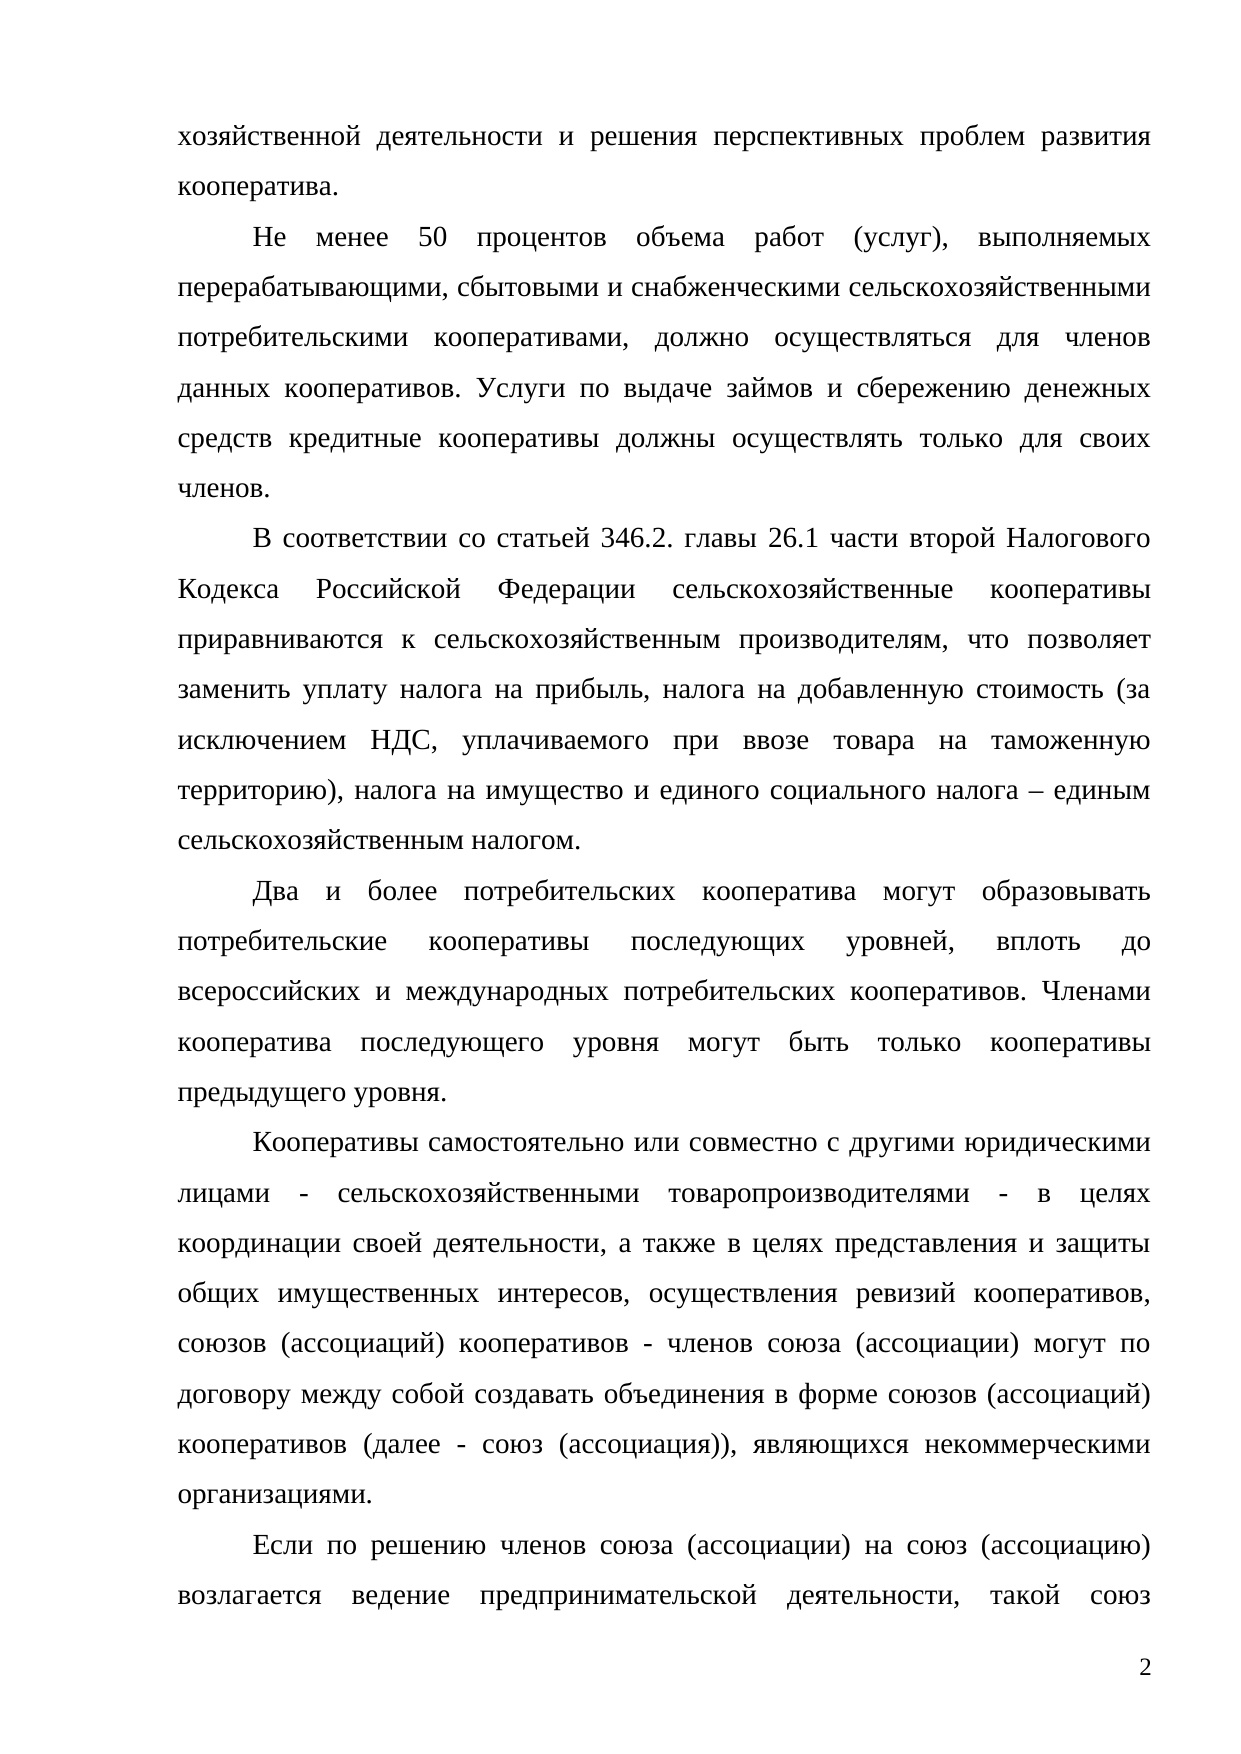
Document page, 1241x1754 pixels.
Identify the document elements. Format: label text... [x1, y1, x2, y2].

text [177, 1527, 1152, 1611]
text Два и более потребительских кооператива могут образовывать потребительские кооперативы последующих уровней, вплоть до всероссийских и международных потребительских кооперативов. Членами кооператива последующего уровня могут быть только кооперативы предыдущего уровня. [177, 873, 1152, 1108]
text Кооперативы самостоятельно или совместно с другими юридическими лицами - сельскохозяйственными товаропроизводителями - в целях координации своей деятельности, а также в целях представления и защиты общих имущественных интересов, осуществления ревизий кооперативов, союзов (ассоциаций) кооперативов - членов союза (ассоциации) могут по договору между собой создавать объединения в форме союзов (ассоциаций) кооперативов (далее - союз (ассоциация)), являющихся некоммерческими организациями. [177, 1124, 1152, 1510]
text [177, 118, 1152, 202]
text В соответствии со статьей 346.2. главы 26.1 части второй Налогового Кодекса Российской Федерации сельскохозяйственные кооперативы приравниваются к сельскохозяйственным производителям, что позволяет заменить уплату налога на прибыль, налога на добавленную стоимость (за исключением НДС, уплачиваемого при ввозе товара на таможенную территорию), налога на имущество и единого социального налога – единым сельскохозяйственным налогом. [177, 521, 1152, 856]
text Не менее 50 процентов объема работ (услуг), выполняемых перерабатывающими, сбытовыми и снабженческими сельскохозяйственными потребительскими кооперативами, должно осуществляться для членов данных кооперативов. Услуги по выдаче займов и сбережению денежных средств кредитные кооперативы должны осуществлять только для своих членов. [177, 219, 1152, 504]
